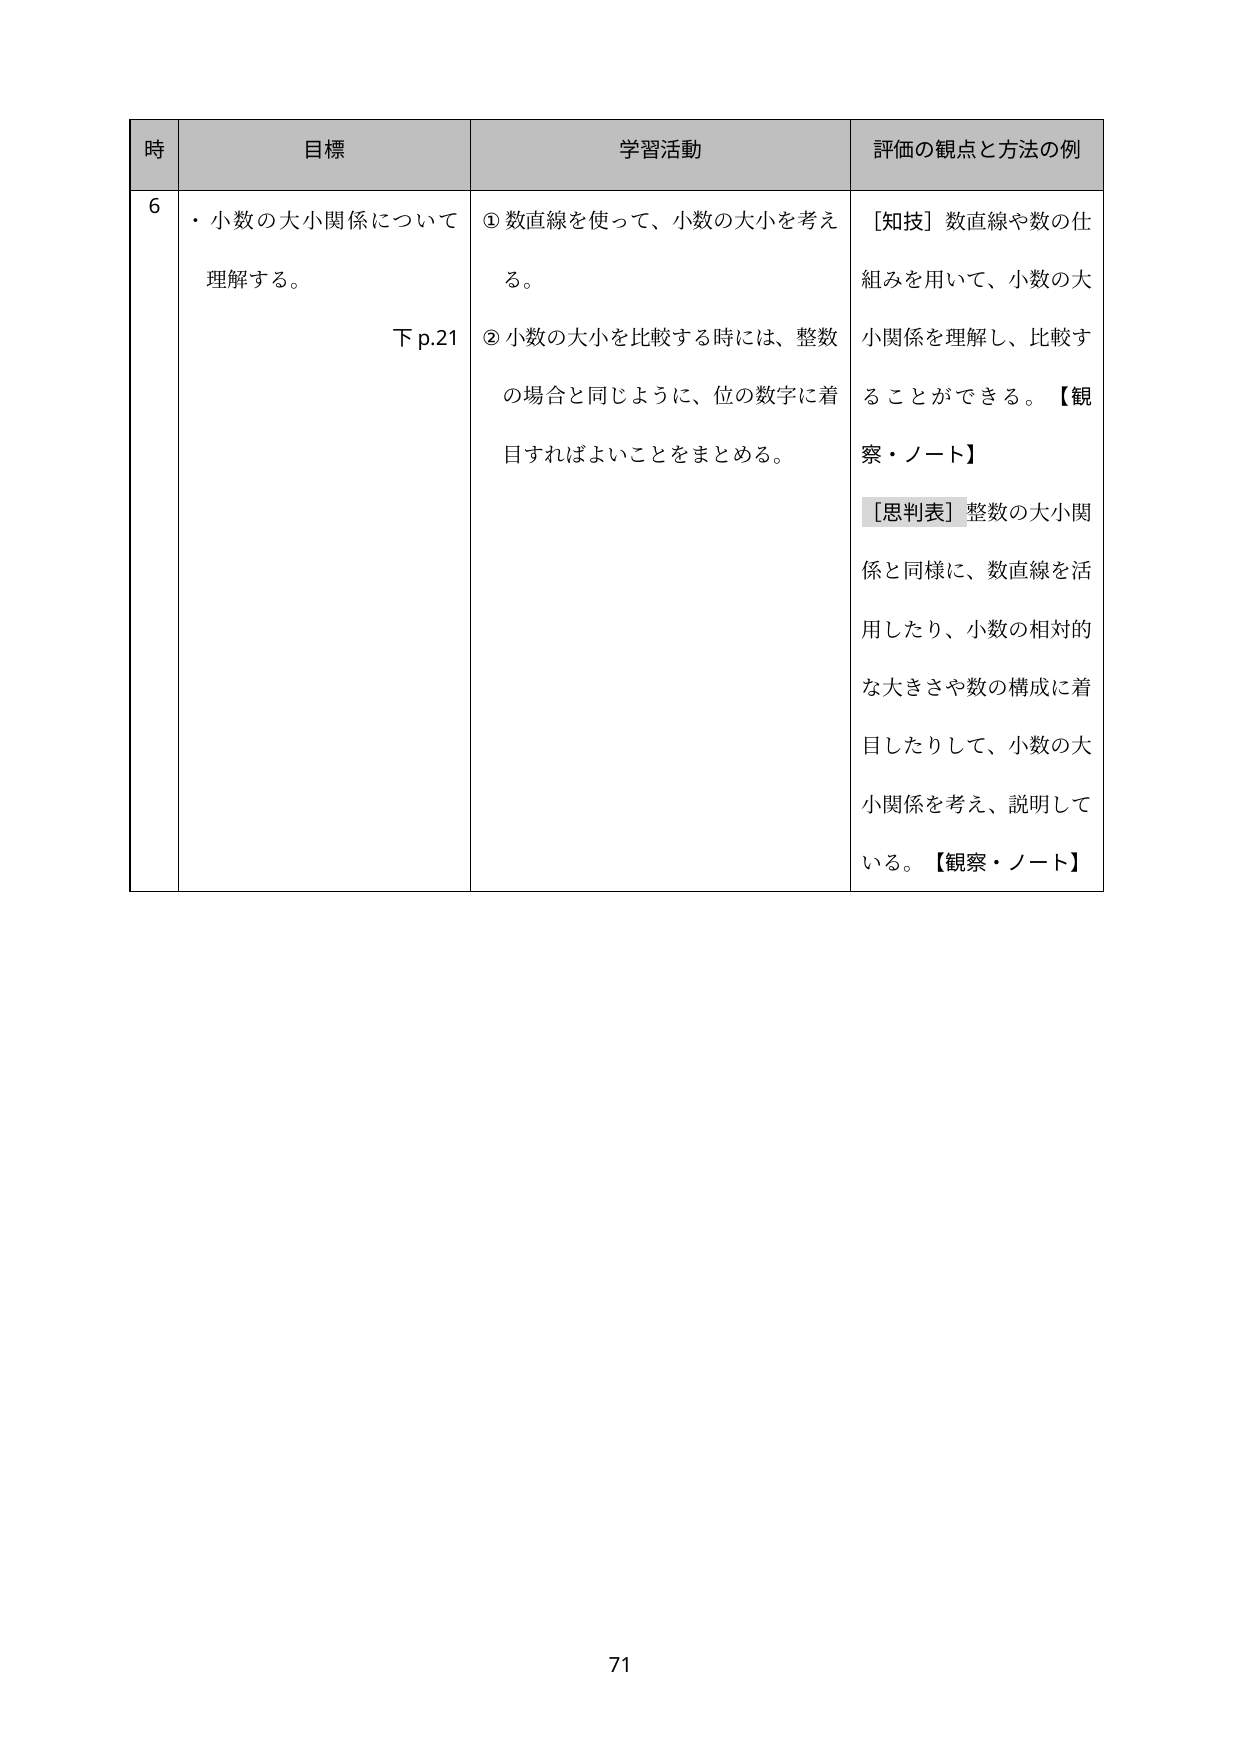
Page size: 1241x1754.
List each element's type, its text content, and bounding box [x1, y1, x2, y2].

table_header 目標 [179, 120, 470, 190]
table_header 学習活動 [471, 120, 850, 190]
table_cell ①数直線を使って、小数の大小を考える。 ②小数の大小を比較する時には、整数の場合と同じように、位の数字に着目すればよいことをまとめる。 [471, 191, 850, 891]
table_cell 小数の大小関係について理解する。 下p.21 [179, 191, 470, 891]
table_cell 6 [131, 191, 178, 891]
table_header 時 [131, 120, 178, 190]
table_header 評価の観点と方法の例 [851, 120, 1103, 190]
table_cell ［知技］数直線や数の仕組みを用いて、小数の大小関係を理解し、比較することができる。【観察・ノート】 ［思判表］整数の大小関係と同様に、数直線を活用したり、小数の相対的な大きさや数の構成に着目したりして、小数の大小関係を考え、説明している。【観察・ノート】 [851, 191, 1103, 891]
